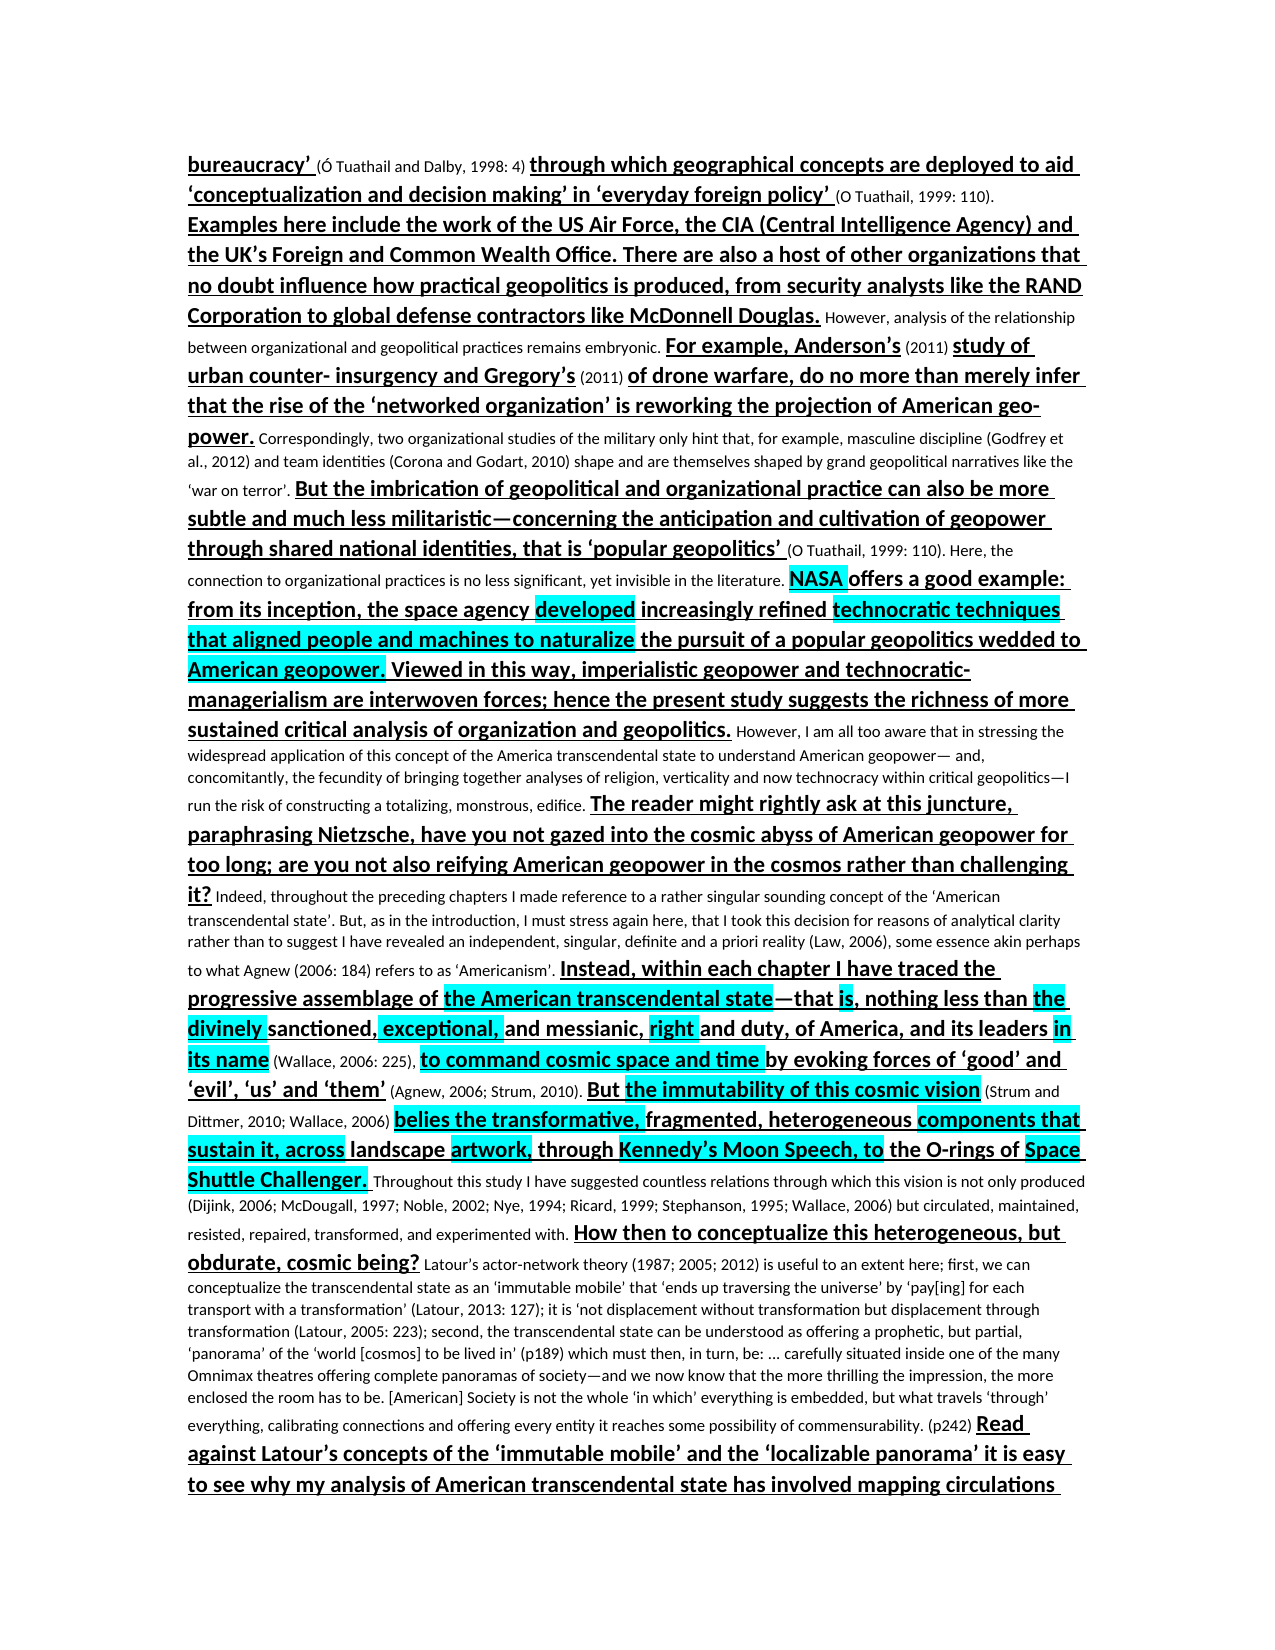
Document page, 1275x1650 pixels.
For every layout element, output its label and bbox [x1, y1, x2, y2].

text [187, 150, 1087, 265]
text [187, 650, 1087, 1498]
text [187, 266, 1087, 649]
